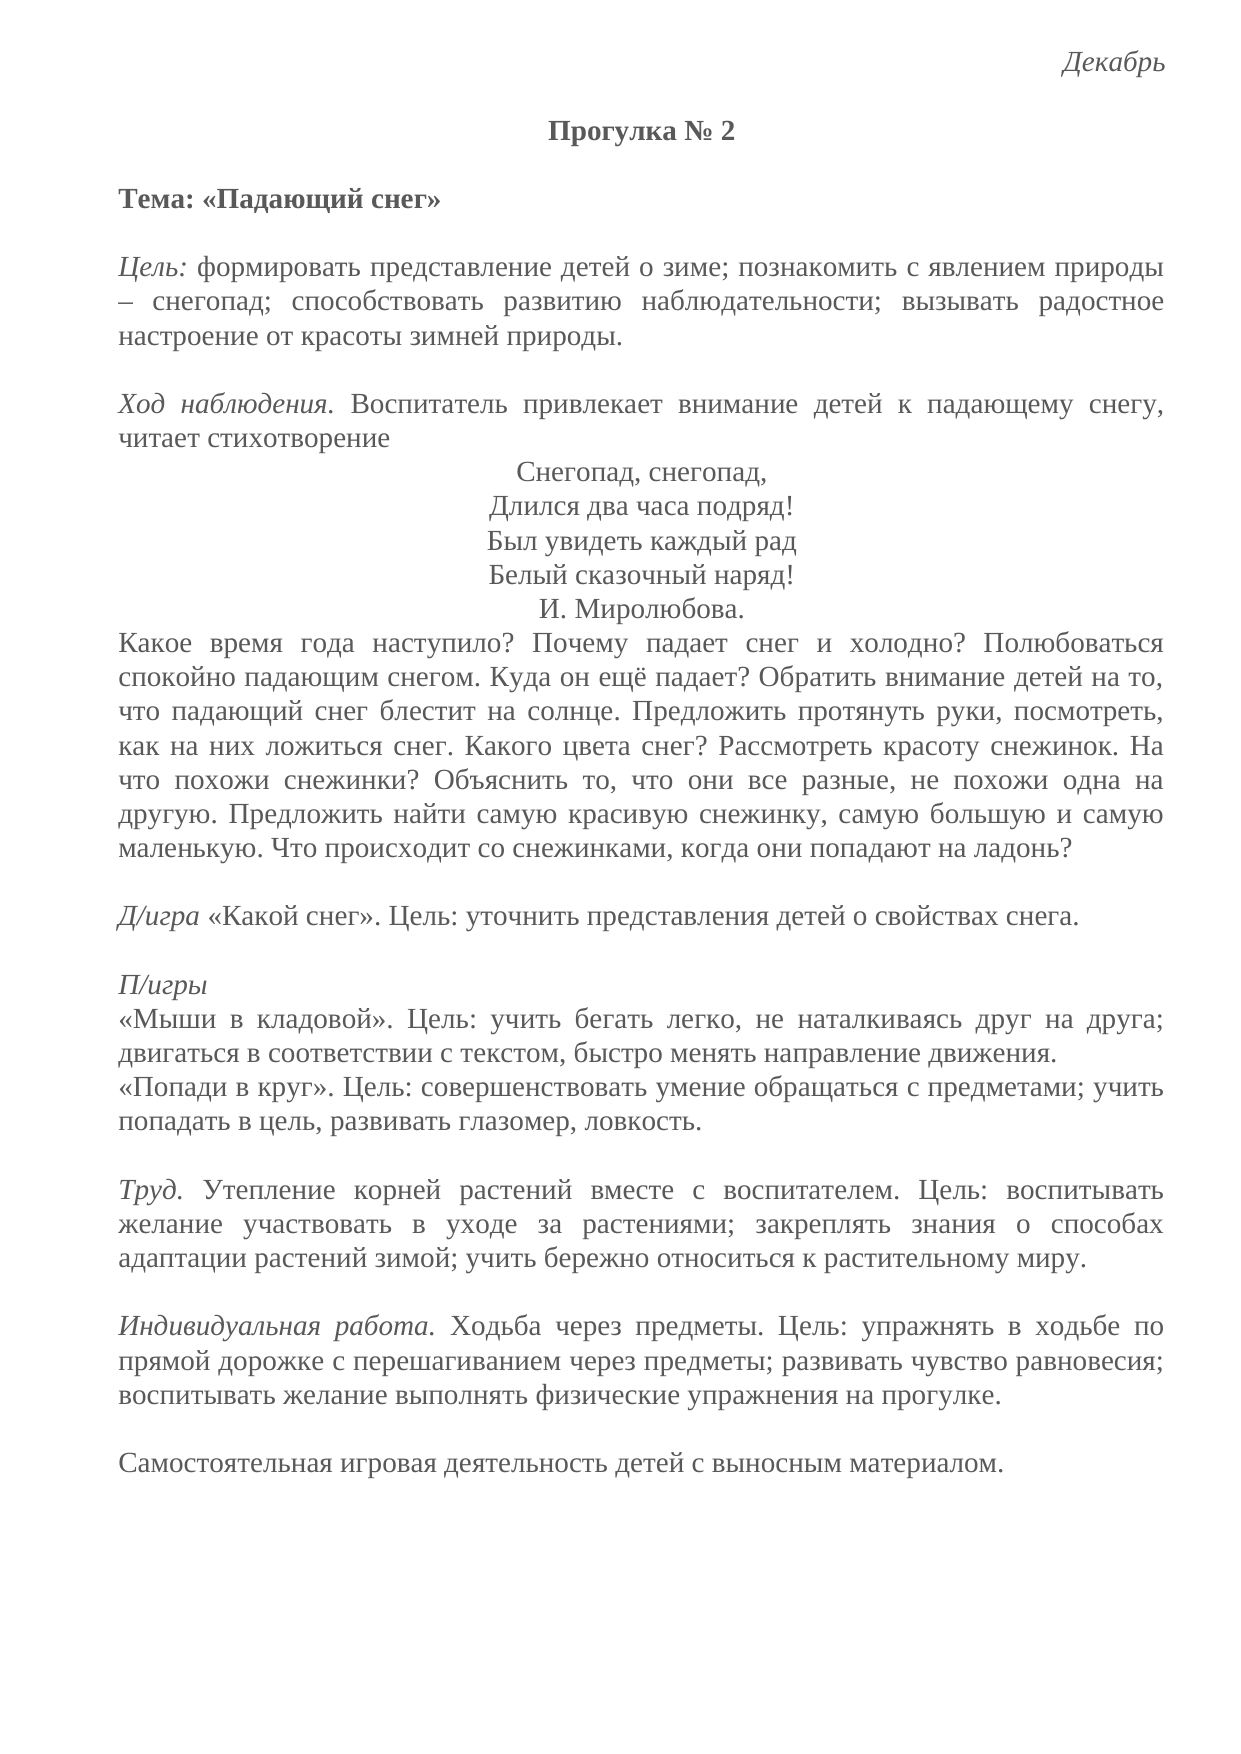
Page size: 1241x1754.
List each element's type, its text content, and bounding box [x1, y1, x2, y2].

text «Мыши в кладовой». Цель: учить бегать легко, не наталкиваясь друг на друга; двигаться в соответствии с текстом, быстро менять направление движения. [118, 1000, 1165, 1069]
text Индивидуальная работа. Ходьба через предметы. Цель: упражнять в ходьбе по прямой дорожке с перешагиванием через предметы; развивать чувство равновесия; воспитывать желание выполнять физические упражнения на прогулке. [118, 1308, 1165, 1410]
text Труд. Утепление корней растений вместе с воспитателем. Цель: воспитывать желание участвовать в уходе за растениями; закреплять знания о способах адаптации растений зимой; учить бережно относиться к растительному миру. [118, 1171, 1165, 1274]
text Снегопад, снегопад, [118, 454, 1165, 488]
text Белый сказочный наряд! [118, 556, 1165, 590]
text Д/игра «Какой снег». Цель: уточнить представления детей о свойствах снега. [118, 898, 1165, 932]
text Был увидеть каждый рад [118, 522, 1165, 556]
text Прогулка № 2 [118, 112, 1165, 146]
text Тема: «Падающий снег» [118, 180, 1165, 214]
text П/игры [118, 966, 1165, 1000]
text И. Миролюбова. [118, 590, 1165, 624]
text Какое время года наступило? Почему падает снег и холодно? Полюбоваться спокойно падающим снегом. Куда он ещё падает? Обратить внимание детей на то, что падающий снег блестит на солнце. Предложить протянуть руки, посмотреть, как на них ложиться снег. Какого цвета снег? Рассмотреть красоту снежинок. На что похожи снежинки? Объяснить то, что они все разные, не похожи одна на другую. Предложить найти самую красивую снежинку, самую большую и самую маленькую. Что происходит со снежинками, когда они попадают на ладонь? [118, 624, 1165, 864]
text Декабрь [118, 44, 1165, 78]
text Длился два часа подряд! [118, 488, 1165, 522]
text «Попади в круг». Цель: совершенствовать умение обращаться с предметами; учить попадать в цель, развивать глазомер, ловкость. [118, 1069, 1165, 1137]
text Самостоятельная игровая деятельность детей с выносным материалом. [118, 1444, 1165, 1479]
text Ход наблюдения. Воспитатель привлекает внимание детей к падающему снегу, читает стихотворение [118, 385, 1165, 454]
text Цель: формировать представление детей о зиме; познакомить с явлением природы – снегопад; способствовать развитию наблюдательности; вызывать радостное настроение от красоты зимней природы. [118, 249, 1165, 351]
